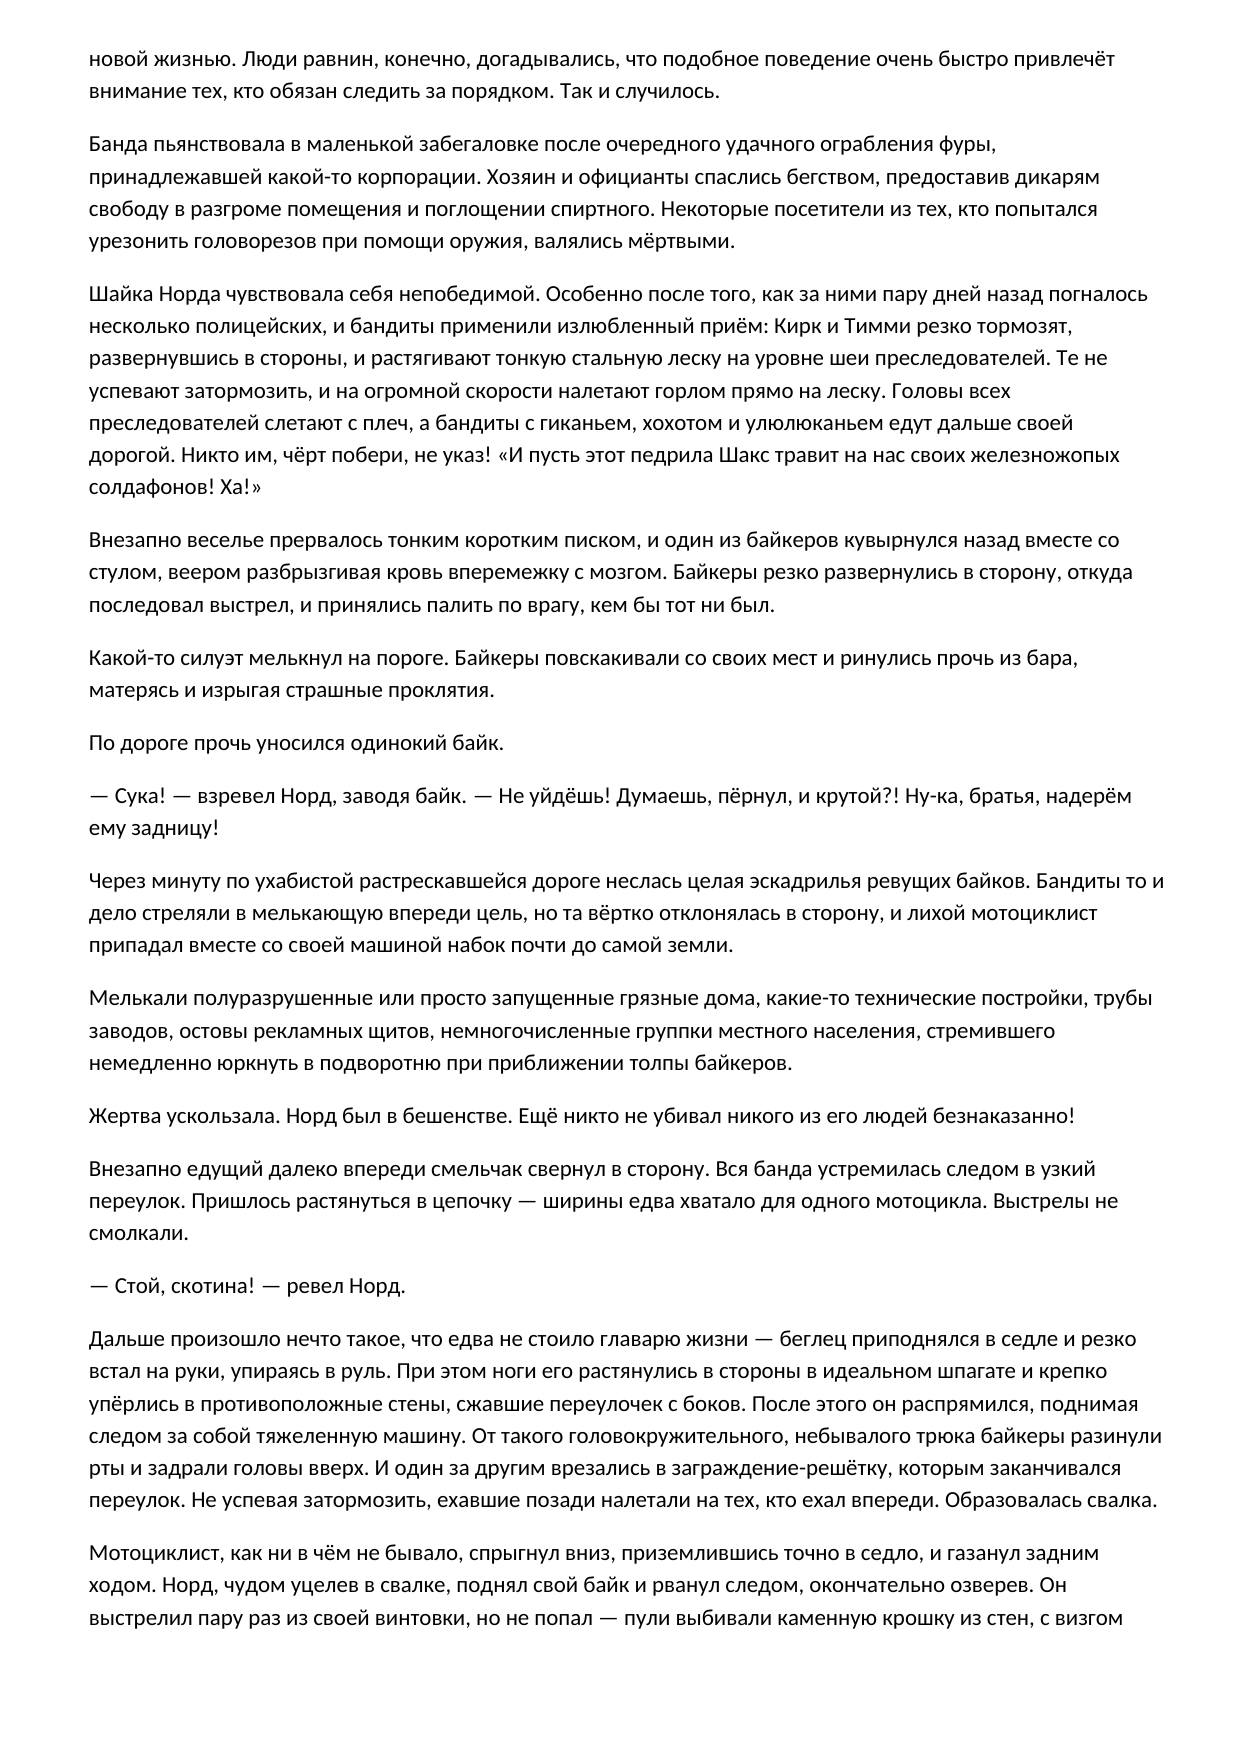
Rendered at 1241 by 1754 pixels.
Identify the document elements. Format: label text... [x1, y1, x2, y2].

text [89, 1538, 1167, 1631]
text Внезапно едущий далеко впереди смельчак свернул в сторону. Вся банда устремилась следом в узкий переулок. Пришлось растянуться в цепочку — ширины едва хватало для одного мотоцикла. Выстрелы не смолкали. [89, 1154, 1167, 1246]
text — Сука! — взревел Норд, заводя байк. — Не уйдёшь! Думаешь, пёрнул, и крутой?! Ну-ка, братья, надерём ему задницу! [89, 781, 1167, 841]
text Жертва ускользала. Норд был в бешенстве. Ещё никто не убивал никого из его людей безнаказанно! [89, 1101, 1167, 1129]
text Внезапно веселье прервалось тонким коротким писком, и один из байкеров кувырнулся назад вместе со стулом, веером разбрызгивая кровь вперемежку с мозгом. Байкеры резко развернулись в сторону, откуда последовал выстрел, и принялись палить по врагу, кем бы тот ни был. [89, 525, 1167, 618]
text По дороге прочь уносился одинокий байк. [89, 728, 1167, 756]
text — Стой, скотина! — ревел Норд. [89, 1271, 1167, 1299]
text Банда пьянствовала в маленькой забегаловке после очередного удачного ограбления фуры, принадлежавшей какой-то корпорации. Хозяин и официанты спаслись бегством, предоставив дикарям свободу в разгроме помещения и поглощении спиртного. Некоторые посетители из тех, кто попытался урезонить головорезов при помощи оружия, валялись мёртвыми. [89, 129, 1167, 254]
text Через минуту по ухабистой растрескавшейся дороге неслась целая эскадрилья ревущих байков. Бандиты то и дело стреляли в мелькающую впереди цель, но та вёртко отклонялась в сторону, и лихой мотоциклист припадал вместе со своей машиной набок почти до самой земли. [89, 866, 1167, 958]
text Какой-то силуэт мелькнул на пороге. Байкеры повскакивали со своих мест и ринулись прочь из бара, матерясь и изрыгая страшные проклятия. [89, 643, 1167, 703]
text Мелькали полуразрушенные или просто запущенные грязные дома, какие-то технические постройки, трубы заводов, остовы рекламных щитов, немногочисленные группки местного населения, стремившего немедленно юркнуть в подворотню при приближении толпы байкеров. [89, 983, 1167, 1076]
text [89, 44, 1167, 104]
text Дальше произошло нечто такое, что едва не стоило главарю жизни — беглец приподнялся в седле и резко встал на руки, упираясь в руль. При этом ноги его растянулись в стороны в идеальном шпагате и крепко упёрлись в противоположные стены, сжавшие переулочек с боков. После этого он распрямился, поднимая следом за собой тяжеленную машину. От такого головокружительного, небывалого трюка байкеры разинули рты и задрали головы вверх. И один за другим врезались в заграждение-решётку, которым заканчивался переулок. Не успевая затормозить, ехавшие позади налетали на тех, кто ехал впереди. Образовалась свалка. [89, 1324, 1167, 1513]
text Шайка Норда чувствовала себя непобедимой. Особенно после того, как за ними пару дней назад погналось несколько полицейских, и бандиты применили излюбленный приём: Кирк и Тимми резко тормозят, развернувшись в стороны, и растягивают тонкую стальную леску на уровне шеи преследователей. Те не успевают затормозить, и на огромной скорости налетают горлом прямо на леску. Головы всех преследователей слетают с плеч, а бандиты с гиканьем, хохотом и улюлюканьем едут дальше своей дорогой. Никто им, чёрт побери, не указ! «И пусть этот педрила Шакс травит на нас своих железножопых солдафонов! Ха!» [89, 279, 1167, 500]
